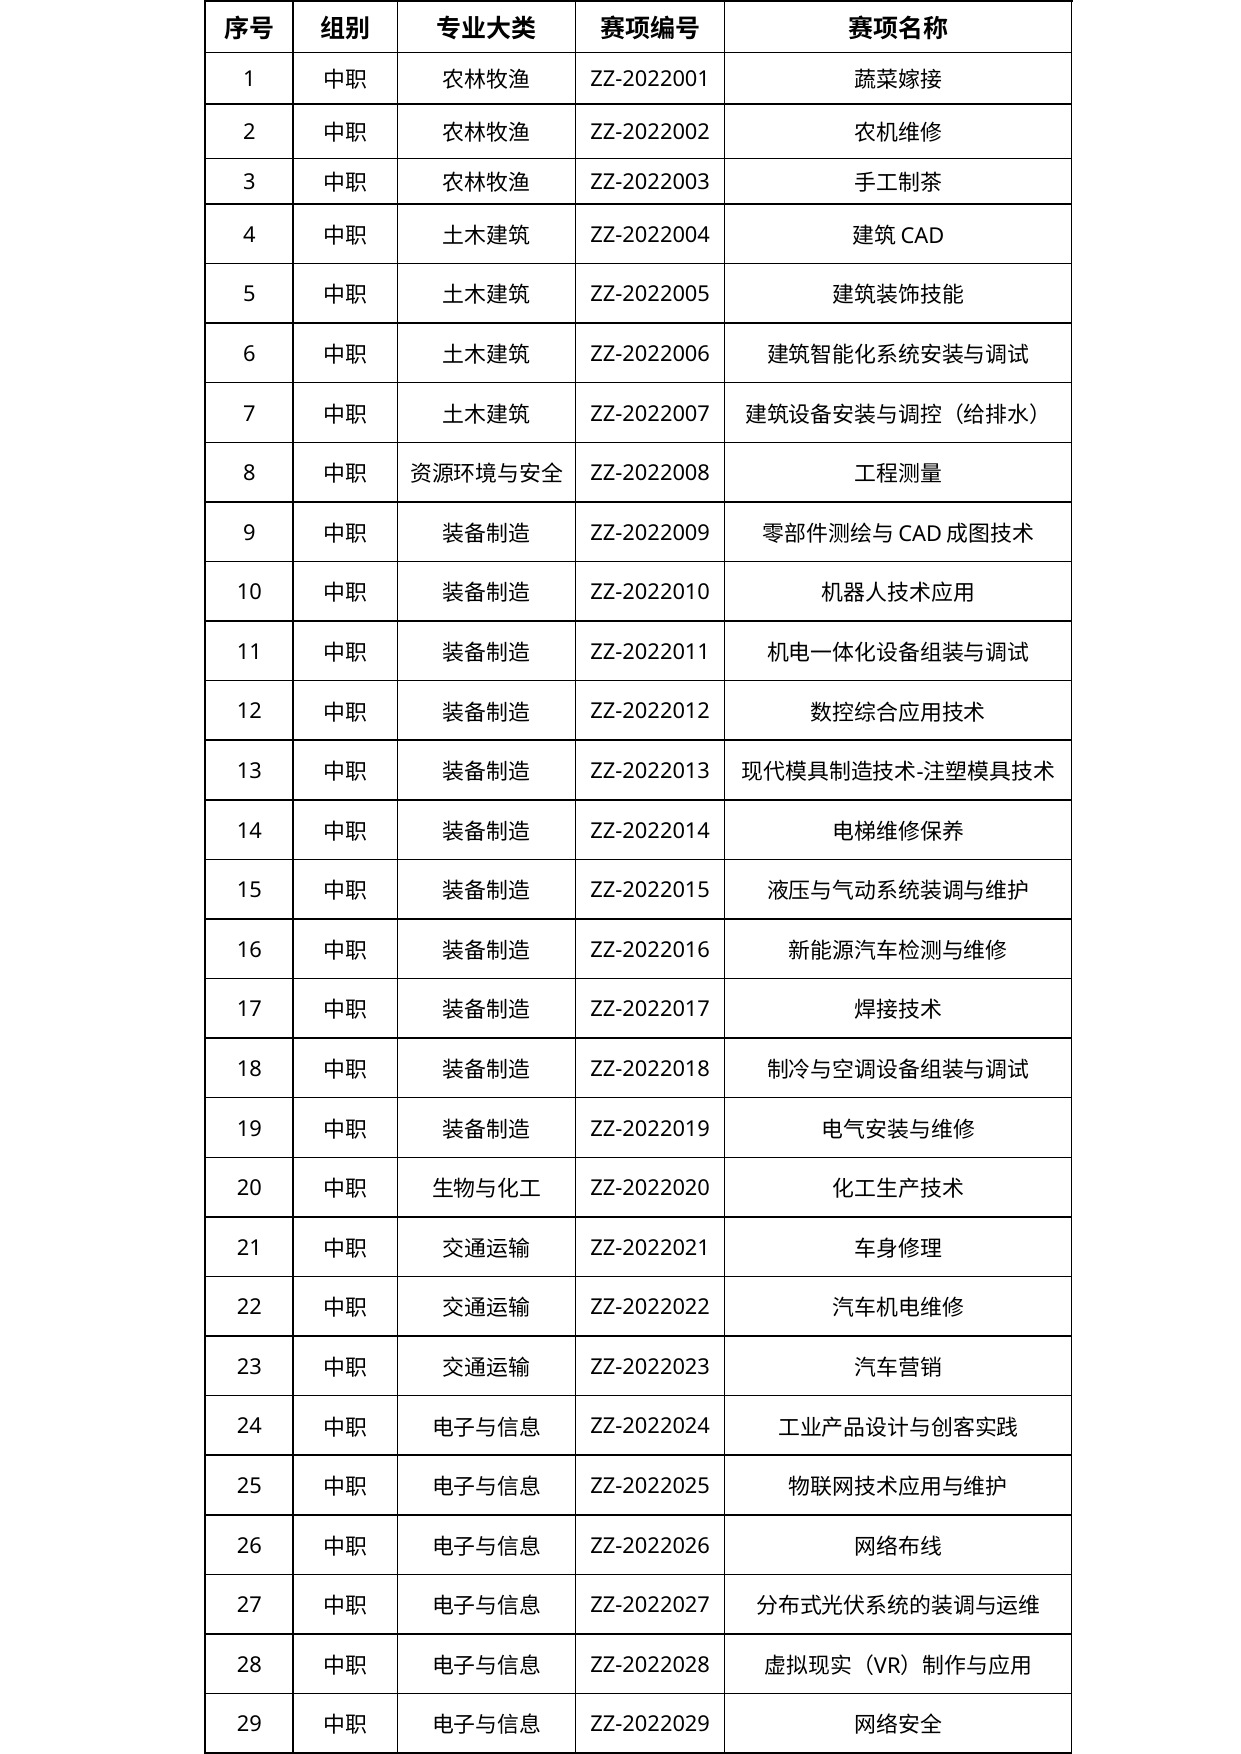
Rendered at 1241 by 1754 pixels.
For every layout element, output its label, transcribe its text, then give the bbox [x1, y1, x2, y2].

table_cell 2 [206, 105, 292, 158]
table_cell 电气安装与维修 [725, 1098, 1071, 1156]
table_cell 15 [206, 860, 292, 918]
table_cell 土木建筑 [398, 264, 575, 322]
table_header 组别 [294, 2, 397, 52]
table_cell 零部件测绘与CAD成图技术 [725, 503, 1071, 561]
table_cell 汽车营销 [725, 1337, 1071, 1395]
table_cell 电子与信息 [398, 1456, 575, 1514]
table_cell 新能源汽车检测与维修 [725, 920, 1071, 978]
table_header 专业大类 [398, 2, 575, 52]
table_cell 手工制茶 [725, 159, 1071, 203]
table_cell ZZ-2022014 [576, 801, 724, 858]
table_cell ZZ-2022004 [576, 205, 724, 263]
table_cell 13 [206, 741, 292, 799]
table_cell ZZ-2022012 [576, 681, 724, 739]
table_cell 中职 [294, 1694, 397, 1752]
table_cell 农林牧渔 [398, 53, 575, 103]
table_cell ZZ-2022021 [576, 1218, 724, 1276]
table_cell 电梯维修保养 [725, 801, 1071, 858]
table_cell 中职 [294, 1575, 397, 1633]
table_cell 6 [206, 324, 292, 382]
table_cell 25 [206, 1456, 292, 1514]
table_header 赛项编号 [576, 2, 724, 52]
table_cell 中职 [294, 920, 397, 978]
table_cell 11 [206, 622, 292, 680]
table_cell ZZ-2022005 [576, 264, 724, 322]
table_cell 中职 [294, 53, 397, 103]
table_cell 中职 [294, 324, 397, 382]
table_cell ZZ-2022010 [576, 562, 724, 620]
table_cell ZZ-2022003 [576, 159, 724, 203]
table_cell 农林牧渔 [398, 105, 575, 158]
table_cell 中职 [294, 681, 397, 739]
table_cell 装备制造 [398, 622, 575, 680]
table_cell ZZ-2022013 [576, 741, 724, 799]
table_cell 中职 [294, 1456, 397, 1514]
table_cell 机器人技术应用 [725, 562, 1071, 620]
table_cell 21 [206, 1218, 292, 1276]
table_cell 工业产品设计与创客实践 [725, 1396, 1071, 1454]
table_cell 装备制造 [398, 979, 575, 1037]
table_cell 电子与信息 [398, 1694, 575, 1752]
table_cell 18 [206, 1039, 292, 1097]
table_cell 分布式光伏系统的装调与运维 [725, 1575, 1071, 1633]
table_cell 中职 [294, 1516, 397, 1573]
table_cell 电子与信息 [398, 1575, 575, 1633]
table_cell ZZ-2022011 [576, 622, 724, 680]
table_cell ZZ-2022019 [576, 1098, 724, 1156]
table_cell ZZ-2022018 [576, 1039, 724, 1097]
table_cell 汽车机电维修 [725, 1277, 1071, 1335]
table_cell 车身修理 [725, 1218, 1071, 1276]
table_cell ZZ-2022009 [576, 503, 724, 561]
table_cell 3 [206, 159, 292, 203]
table_cell 制冷与空调设备组装与调试 [725, 1039, 1071, 1097]
table_cell 工程测量 [725, 443, 1071, 501]
table_cell 24 [206, 1396, 292, 1454]
table_cell 装备制造 [398, 741, 575, 799]
table_cell 装备制造 [398, 1098, 575, 1156]
table_cell ZZ-2022029 [576, 1694, 724, 1752]
table_cell ZZ-2022028 [576, 1635, 724, 1693]
table_cell 土木建筑 [398, 324, 575, 382]
table_cell 网络布线 [725, 1516, 1071, 1573]
table_cell ZZ-2022020 [576, 1158, 724, 1216]
table_cell 中职 [294, 443, 397, 501]
table_cell 建筑设备安装与调控（给排水） [725, 383, 1071, 441]
table_cell 中职 [294, 1098, 397, 1156]
table_cell ZZ-2022023 [576, 1337, 724, 1395]
table_cell 中职 [294, 1218, 397, 1276]
table_cell 装备制造 [398, 562, 575, 620]
table_cell 中职 [294, 1158, 397, 1216]
table_cell 农机维修 [725, 105, 1071, 158]
table_cell 中职 [294, 741, 397, 799]
table_cell 中职 [294, 1277, 397, 1335]
table_cell 农林牧渔 [398, 159, 575, 203]
table_cell 现代模具制造技术-注塑模具技术 [725, 741, 1071, 799]
table_cell 中职 [294, 503, 397, 561]
table_cell 资源环境与安全 [398, 443, 575, 501]
table_cell 14 [206, 801, 292, 858]
table_cell 网络安全 [725, 1694, 1071, 1752]
table_cell 装备制造 [398, 503, 575, 561]
table_cell ZZ-2022007 [576, 383, 724, 441]
table_cell 交通运输 [398, 1277, 575, 1335]
table_cell 机电一体化设备组装与调试 [725, 622, 1071, 680]
table_cell 物联网技术应用与维护 [725, 1456, 1071, 1514]
table_cell 中职 [294, 264, 397, 322]
table_cell 中职 [294, 860, 397, 918]
table_cell 中职 [294, 801, 397, 858]
table_cell 中职 [294, 159, 397, 203]
table_cell ZZ-2022016 [576, 920, 724, 978]
table_cell 装备制造 [398, 860, 575, 918]
table_cell 虚拟现实（VR）制作与应用 [725, 1635, 1071, 1693]
table_cell 19 [206, 1098, 292, 1156]
table_cell 中职 [294, 205, 397, 263]
table_cell 4 [206, 205, 292, 263]
table_cell ZZ-2022027 [576, 1575, 724, 1633]
table_cell 中职 [294, 105, 397, 158]
table_cell ZZ-2022025 [576, 1456, 724, 1514]
table_cell ZZ-2022024 [576, 1396, 724, 1454]
table_cell 26 [206, 1516, 292, 1573]
table_cell 建筑CAD [725, 205, 1071, 263]
table_cell ZZ-2022022 [576, 1277, 724, 1335]
table_cell 电子与信息 [398, 1635, 575, 1693]
table_header 赛项名称 [725, 2, 1071, 52]
table_cell ZZ-2022006 [576, 324, 724, 382]
table_cell ZZ-2022001 [576, 53, 724, 103]
table_cell 交通运输 [398, 1218, 575, 1276]
table_cell 装备制造 [398, 1039, 575, 1097]
table_cell ZZ-2022002 [576, 105, 724, 158]
table_cell 22 [206, 1277, 292, 1335]
table_cell 27 [206, 1575, 292, 1633]
table_cell 装备制造 [398, 681, 575, 739]
table_cell 中职 [294, 383, 397, 441]
table_cell 29 [206, 1694, 292, 1752]
table_cell 土木建筑 [398, 383, 575, 441]
table_cell 建筑智能化系统安装与调试 [725, 324, 1071, 382]
table_cell 蔬菜嫁接 [725, 53, 1071, 103]
table_cell 土木建筑 [398, 205, 575, 263]
table_cell 7 [206, 383, 292, 441]
table_cell ZZ-2022026 [576, 1516, 724, 1573]
table_cell ZZ-2022008 [576, 443, 724, 501]
table_cell 中职 [294, 562, 397, 620]
table_cell 8 [206, 443, 292, 501]
table_cell 中职 [294, 1337, 397, 1395]
table_cell 23 [206, 1337, 292, 1395]
table_cell 液压与气动系统装调与维护 [725, 860, 1071, 918]
table_cell 9 [206, 503, 292, 561]
table_cell 数控综合应用技术 [725, 681, 1071, 739]
table_cell 10 [206, 562, 292, 620]
table_cell 装备制造 [398, 920, 575, 978]
table_cell 化工生产技术 [725, 1158, 1071, 1216]
table_cell 16 [206, 920, 292, 978]
table_cell 生物与化工 [398, 1158, 575, 1216]
table_cell 电子与信息 [398, 1396, 575, 1454]
table_cell 中职 [294, 979, 397, 1037]
table_cell 建筑装饰技能 [725, 264, 1071, 322]
table_cell 28 [206, 1635, 292, 1693]
table_cell 中职 [294, 622, 397, 680]
table_header 序号 [206, 2, 292, 52]
table_cell ZZ-2022015 [576, 860, 724, 918]
table_cell 电子与信息 [398, 1516, 575, 1573]
table_cell 装备制造 [398, 801, 575, 858]
table_cell 中职 [294, 1396, 397, 1454]
table_cell 中职 [294, 1635, 397, 1693]
table_cell 12 [206, 681, 292, 739]
table_cell 1 [206, 53, 292, 103]
table_cell 交通运输 [398, 1337, 575, 1395]
table_cell 中职 [294, 1039, 397, 1097]
table_cell 5 [206, 264, 292, 322]
table_cell ZZ-2022017 [576, 979, 724, 1037]
table_cell 20 [206, 1158, 292, 1216]
table_cell 17 [206, 979, 292, 1037]
table_cell 焊接技术 [725, 979, 1071, 1037]
